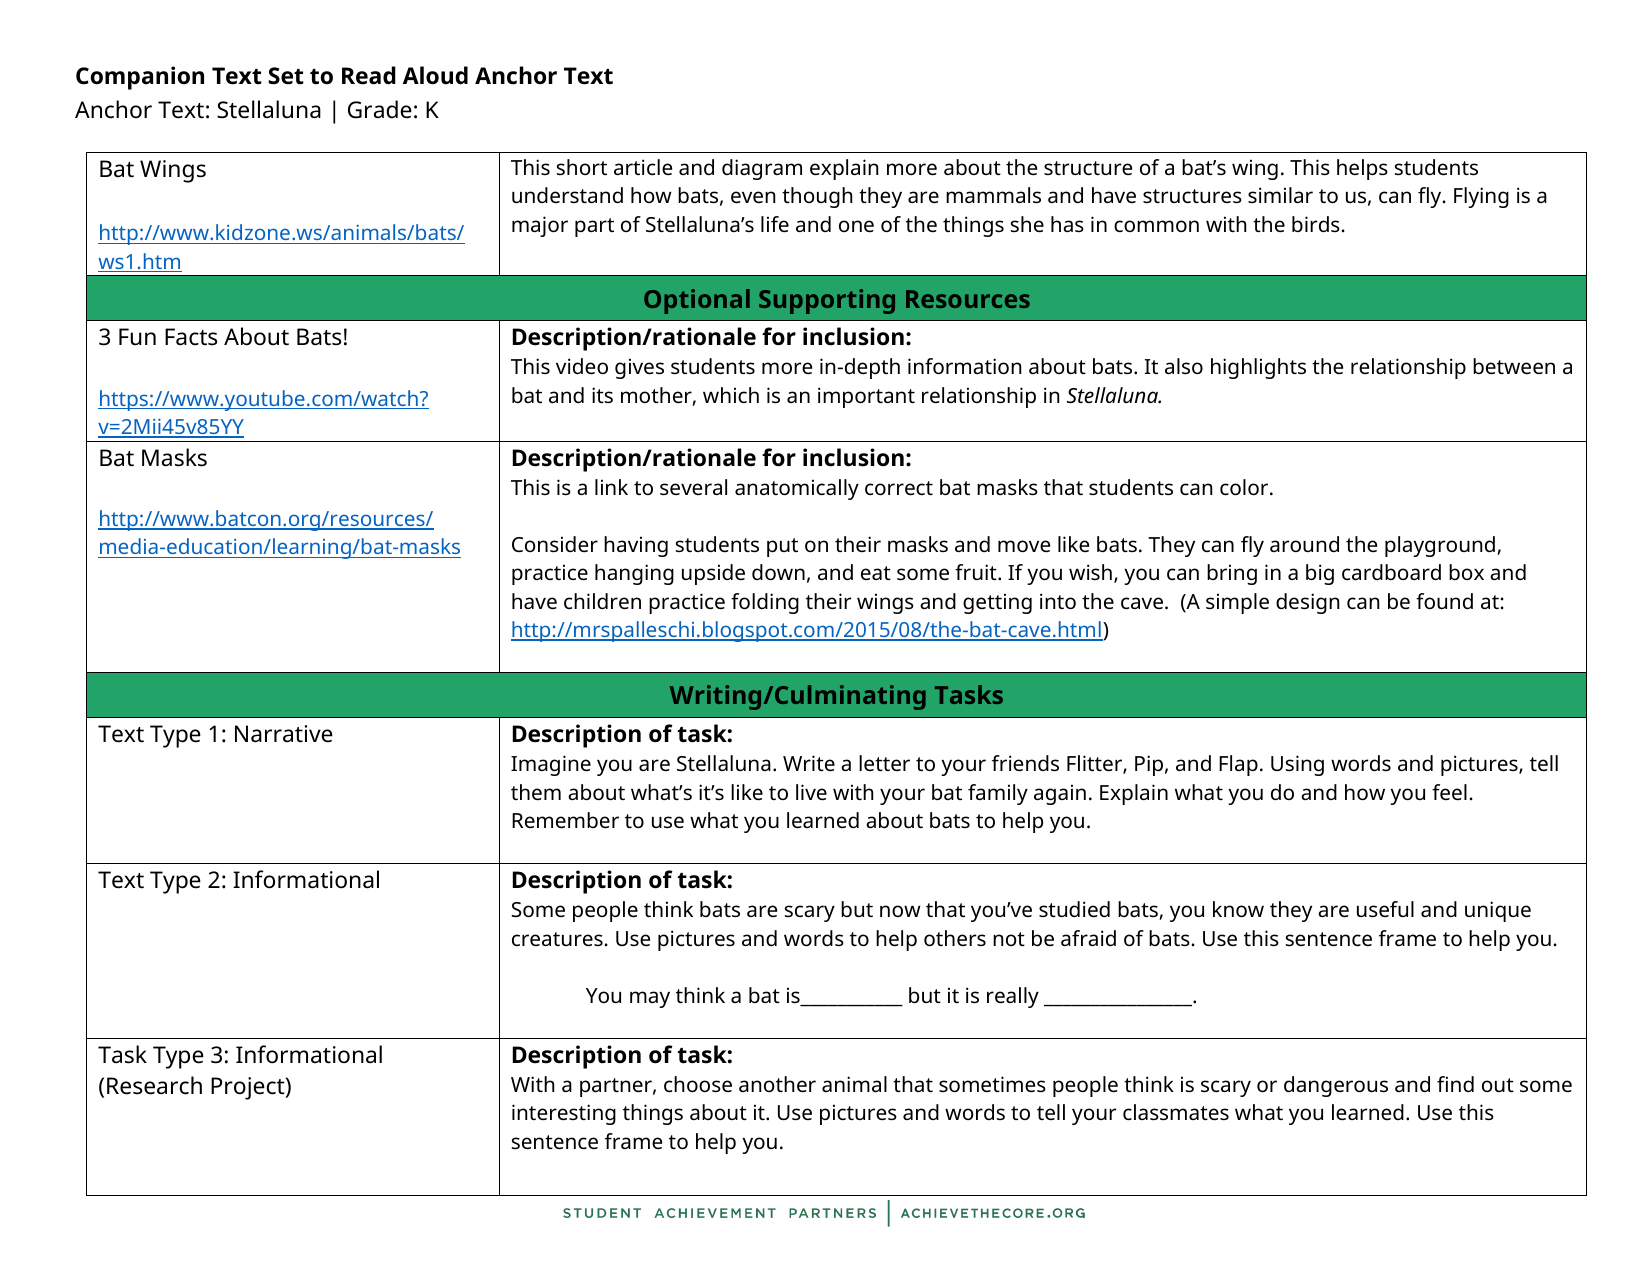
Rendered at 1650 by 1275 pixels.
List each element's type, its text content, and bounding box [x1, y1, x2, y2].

table_cell Description of task: Some people think bats are scary but now that you’ve studied bats, you know they are useful and unique creatures. Use pictures and words to help others not be afraid of bats. Use this sentence frame to help you. You may think a bat is___________ but it is really ________________. [500, 864, 1586, 1038]
table_cell 3 Fun Facts About Bats! https://www.youtube.com/watch?v=2Mii45v85YY [87, 321, 499, 441]
table_cell Description of task: Imagine you are Stellaluna. Write a letter to your friends Flitter, Pip, and Flap. Using words and pictures, tell them about what’s it’s like to live with your bat family again. Explain what you do and how you feel. Remember to use what you learned about bats to help you. [500, 718, 1586, 863]
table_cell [87, 1039, 499, 1195]
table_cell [500, 1039, 1586, 1195]
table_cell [500, 153, 1586, 275]
table_cell Description/rationale for inclusion: This video gives students more in-depth information about bats. It also highlights the relationship between a bat and its mother, which is an important relationship in Stellaluna. [500, 321, 1586, 441]
table_cell Optional Supporting Resources [87, 276, 1586, 320]
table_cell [87, 153, 499, 275]
table_cell Text Type 2: Informational [87, 864, 499, 1038]
table_cell Bat Masks http://www.batcon.org/resources/media-education/learning/bat-masks [87, 442, 499, 672]
table_cell Description/rationale for inclusion: This is a link to several anatomically correct bat masks that students can color. Consider having students put on their masks and move like bats. They can fly around the playground, practice hanging upside down, and eat some fruit. If you wish, you can bring in a big cardboard box and have children practice folding their wings and getting into the cave. (A simple design can be found at: http://mrspalleschi.blogspot.com/2015/08/the-bat-cave.html) [500, 442, 1586, 672]
table_cell Text Type 1: Narrative [87, 718, 499, 863]
table_cell Writing/Culminating Tasks [87, 673, 1586, 717]
picture [551, 1196, 1099, 1230]
